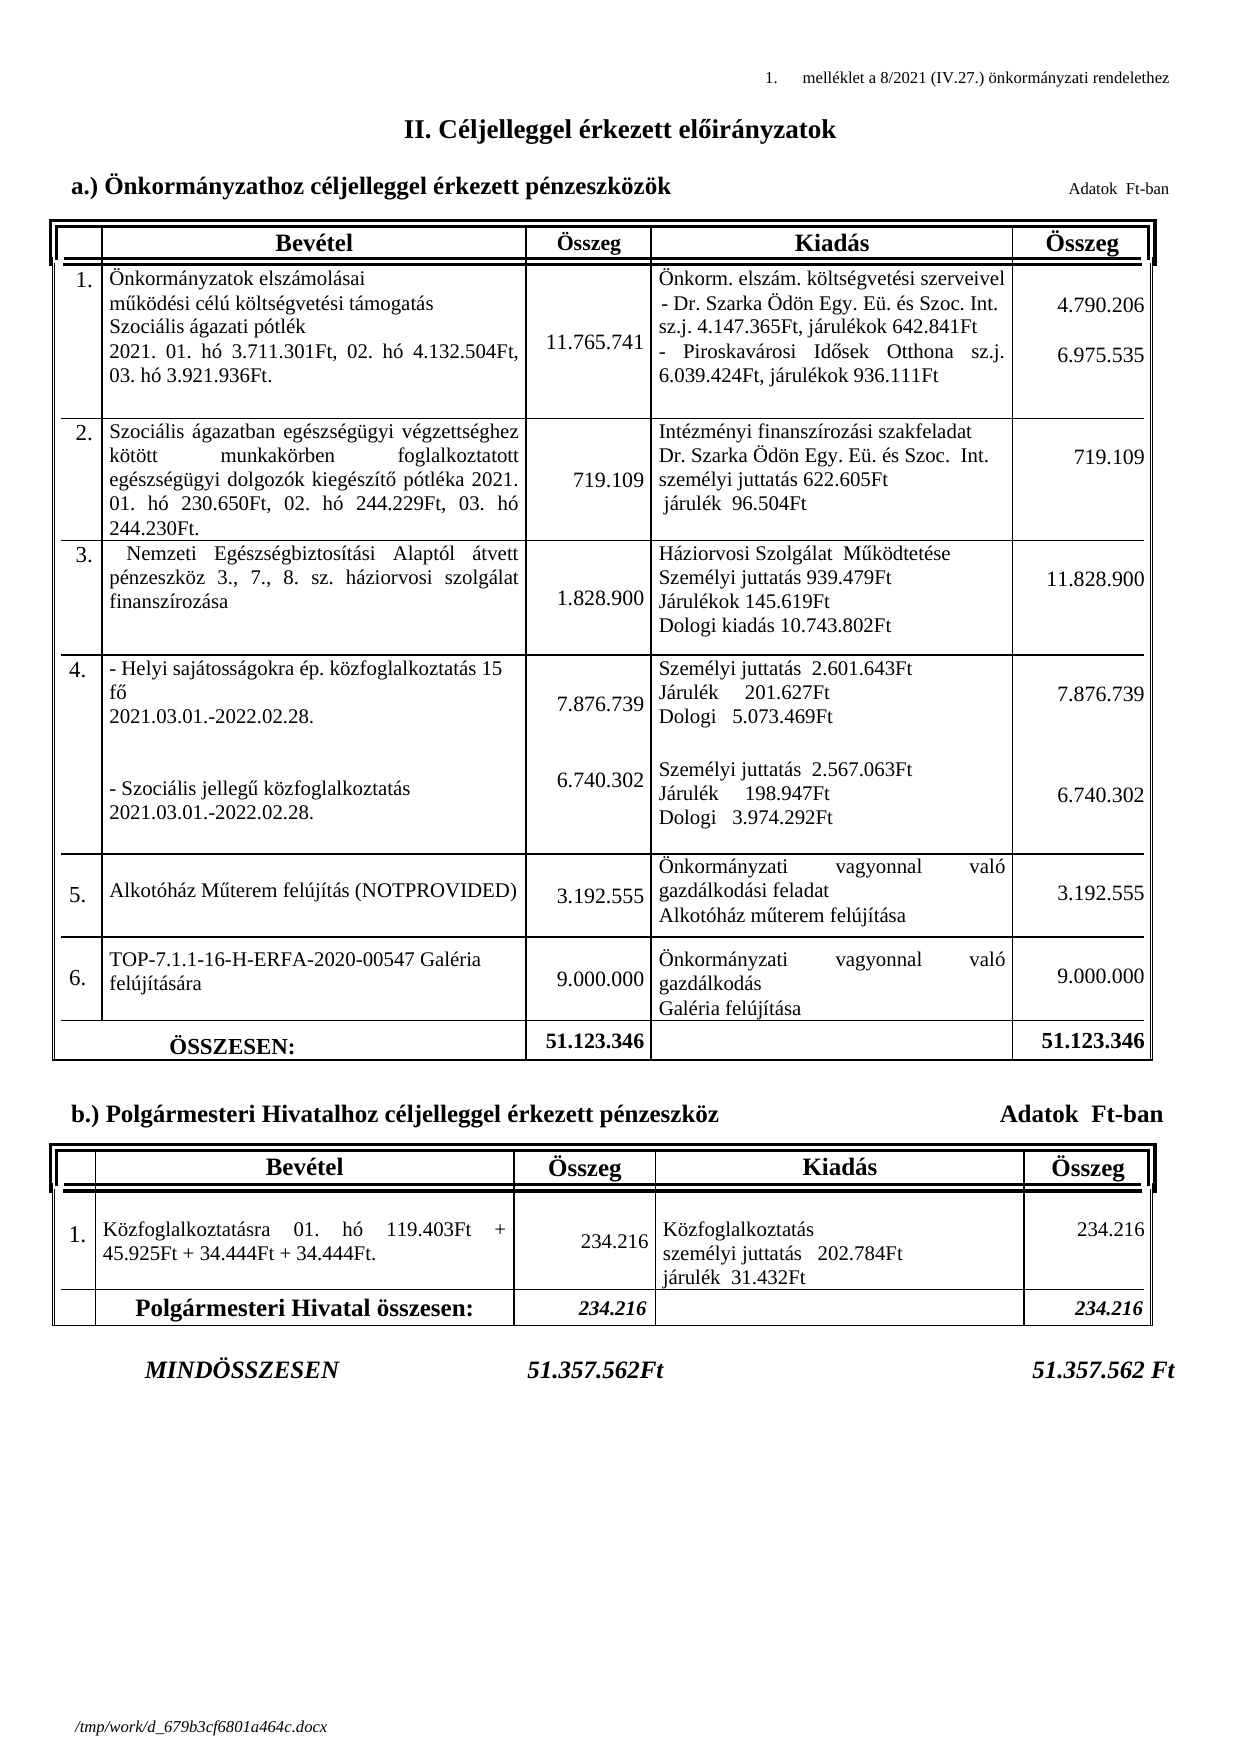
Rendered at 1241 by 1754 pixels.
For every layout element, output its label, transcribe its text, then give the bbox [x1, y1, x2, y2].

table_cell Intézményi finanszírozási szakfeladat Dr. Szarka Ödön Egy. Eü. és Szoc. Int. személyi juttatás 622.605Ft járulék 96.504Ft [652, 419, 1012, 539]
table_cell 51.123.346 [527, 1021, 650, 1059]
table_cell 9.000.000 [527, 938, 650, 1019]
table_cell 234.216 [1025, 1289, 1150, 1324]
table_header Bevétel [103, 228, 525, 257]
table_cell Közfoglalkoztatás személyi juttatás 202.784Ft járulék 31.432Ft [656, 1193, 1023, 1289]
table_cell Önkormányzati vagyonnal való gazdálkodás Galéria felújítása [652, 938, 1012, 1019]
table_cell 11.765.741 [527, 266, 650, 418]
table_header Összeg [515, 1152, 655, 1183]
table_cell 51.123.346 [1013, 1020, 1150, 1059]
table_cell 5. [55, 853, 101, 936]
table_cell [55, 540, 101, 654]
table_header [53, 222, 102, 257]
table_cell Szociális ágazatban egészségügyi végzettséghez kötött munkakörben foglalkoztatott egészségügyi dolgozók kiegészítő pótléka 2021. 01. hó 230.650Ft, 02. hó 244.229Ft, 03. hó 244.230Ft. [103, 419, 525, 539]
table_cell 6. [55, 936, 101, 1019]
table_cell - Helyi sajátosságokra ép. közfoglalkoztatás 15 fő 2021.03.01.-2022.02.28. - Szociális jellegű közfoglalkoztatás 2021.03.01.-2022.02.28. [103, 656, 525, 853]
table_cell 1. [53, 1183, 95, 1289]
table_cell Önkormányzatok elszámolásai működési célú költségvetési támogatás Szociális ágazati pótlék 2021. 01. hó 3.711.301Ft, 02. hó 4.132.504Ft, 03. hó 3.921.936Ft. [103, 266, 525, 418]
table_header [53, 1146, 95, 1183]
table_cell Háziorvosi Szolgálat Működtetése Személyi juttatás 939.479Ft Járulékok 145.619Ft Dologi kiadás 10.743.802Ft [652, 541, 1012, 654]
table_cell 3.192.555 [1013, 853, 1150, 936]
table_cell Polgármesteri Hivatal összesen: [96, 1290, 513, 1324]
table_cell Nemzeti Egészségbiztosítási Alaptól átvett pénzeszköz 3., 7., 8. sz. háziorvosi szolgálat finanszírozása [103, 541, 525, 654]
table_header Kiadás [656, 1152, 1023, 1183]
table_cell [55, 1289, 95, 1324]
table_cell 234.216 [515, 1193, 655, 1289]
table_cell 9.000.000 [1013, 936, 1150, 1019]
table_header Kiadás [652, 228, 1012, 257]
text MINDÖSSZESEN 51.357.562Ft 51.357.562 Ft [71, 1355, 1193, 1384]
table_cell 719.109 [527, 419, 650, 539]
table_cell [53, 257, 101, 418]
table_header Összeg [1024, 1146, 1152, 1183]
table_cell Személyi juttatás 2.601.643Ft Járulék 201.627Ft Dologi 5.073.469Ft Személyi juttatás 2.567.063Ft Járulék 198.947Ft Dologi 3.974.292Ft [652, 656, 1012, 853]
table_cell 1.828.900 [527, 541, 650, 654]
table_cell 7.876.739 6.740.302 [1013, 654, 1150, 853]
table_cell Közfoglalkoztatásra 01. hó 119.403Ft + 45.925Ft + 34.444Ft + 34.444Ft. [96, 1193, 513, 1289]
table_cell ÖSSZESEN: [55, 1020, 525, 1059]
table_header Bevétel [96, 1152, 513, 1183]
table_cell 3.192.555 [527, 855, 650, 936]
table_cell Önkormányzati vagyonnal való gazdálkodási feladat Alkotóház műterem felújítása [652, 855, 1012, 936]
table_cell 4.790.206 6.975.535 [1013, 257, 1152, 418]
table_cell 4. [55, 654, 101, 853]
table_cell 234.216 [515, 1290, 655, 1324]
table_cell 11.828.900 [1013, 540, 1150, 654]
table_cell Önkorm. elszám. költségvetési szerveivel - Dr. Szarka Ödön Egy. Eü. és Szoc. Int. sz.j. 4.147.365Ft, járulékok 642.841Ft - Piroskavárosi Idősek Otthona sz.j. 6.039.424Ft, járulékok 936.111Ft [652, 266, 1012, 418]
table_cell [55, 418, 101, 539]
table_cell 7.876.739 6.740.302 [527, 656, 650, 853]
table_header Összeg [1013, 222, 1152, 257]
text b.) Polgármesteri Hivatalhoz céljelleggel érkezett pénzeszköz Adatok Ft-ban [71, 1099, 1169, 1128]
table_header Összeg [527, 228, 650, 257]
table_cell [652, 1021, 1012, 1059]
table_cell Alkotóház Műterem felújítás (NOTPROVIDED) [103, 855, 525, 936]
table_cell [656, 1290, 1023, 1324]
table_cell 719.109 [1013, 418, 1150, 539]
table_cell 234.216 [1025, 1183, 1152, 1289]
table_cell TOP-7.1.1-16-H-ERFA-2020-00547 Galéria felújítására [103, 938, 525, 1019]
